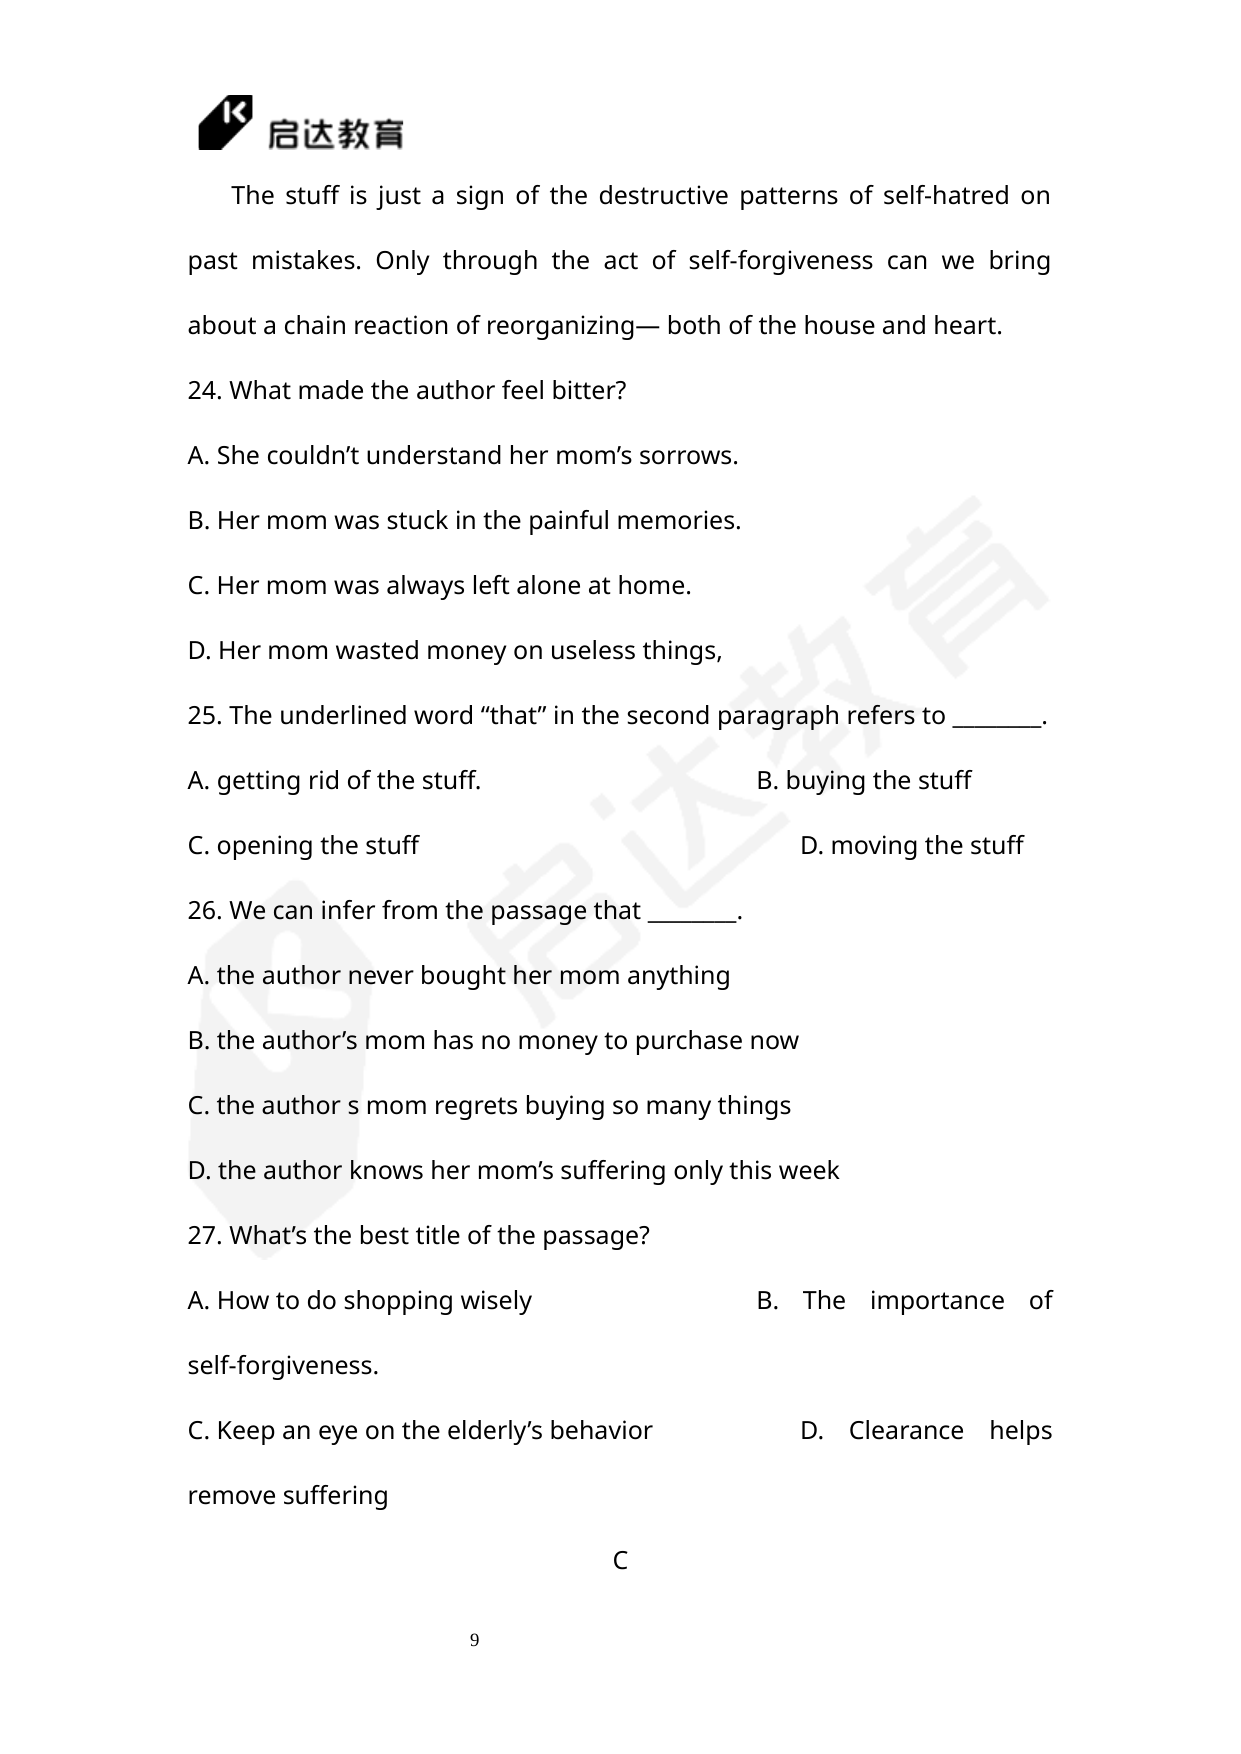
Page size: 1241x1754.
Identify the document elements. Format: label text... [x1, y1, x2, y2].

text 26. We can infer from the passage that ________. [187, 877, 1053, 942]
text 24. What made the author feel bitter? [187, 357, 1053, 422]
text B. the author’s mom has no money to purchase now [187, 1007, 1053, 1072]
text C. Keep an eye on the elderly’s behavior D. Clearance helps remove suffering [187, 1397, 1053, 1527]
text The stuff is just a sign of the destructive patterns of self-hatred on past mistakes. Only through the act of self-forgiveness can we bring about a chain reaction of reorganizing— both of the house and heart. [187, 162, 1053, 357]
text D. the author knows her mom’s suffering only this week [187, 1137, 1053, 1202]
text C. the author s mom regrets buying so many things [187, 1072, 1053, 1137]
text A. How to do shopping wisely B. The importance of self-forgiveness. [187, 1267, 1053, 1397]
text A. She couldn’t understand her mom’s sorrows. [187, 422, 1053, 487]
text C. opening the stuff D. moving the stuff [187, 812, 1053, 877]
text B. Her mom was stuck in the painful memories. [187, 487, 1053, 552]
text A. getting rid of the stuff. B. buying the stuff [187, 747, 1053, 812]
text 25. The underlined word “that” in the second paragraph refers to ________. [187, 682, 1053, 747]
text C. Her mom was always left alone at home. [187, 552, 1053, 617]
text C [187, 1527, 1053, 1592]
text 27. What’s the best title of the passage? [187, 1202, 1053, 1267]
text A. the author never bought her mom anything [187, 942, 1053, 1007]
text D. Her mom wasted money on useless things, [187, 617, 1053, 682]
picture [198, 95, 404, 150]
